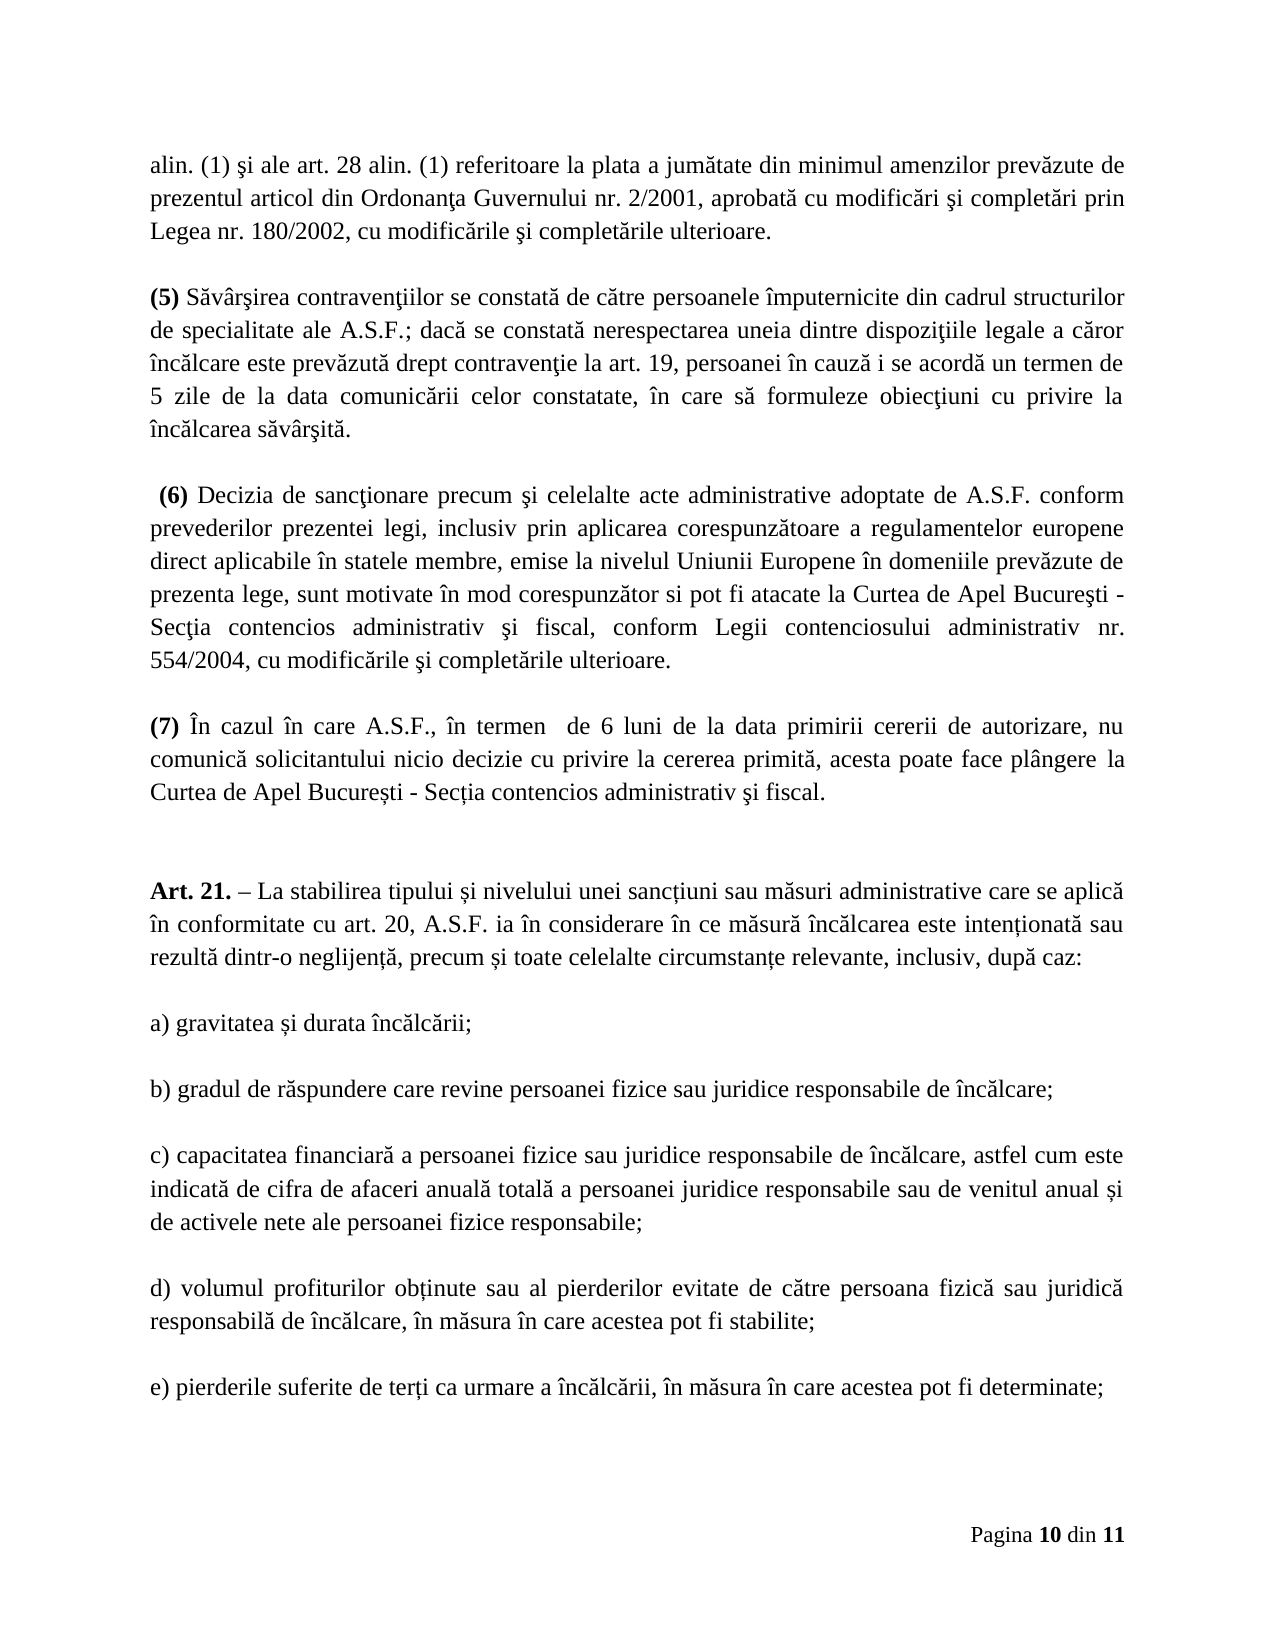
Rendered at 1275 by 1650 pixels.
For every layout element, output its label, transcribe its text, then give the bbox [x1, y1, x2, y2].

text (7) În cazul în care A.S.F., în termen de 6 luni de la data primirii cererii de autorizare, nu comunică solicitantului nicio decizie cu privire la cererea primită, acesta poate face plângere la Curtea de Apel București - Secția contencios administrativ şi fiscal. [150, 711, 1125, 806]
text b) gradul de răspundere care revine persoanei fizice sau juridice responsabile de încălcare; [150, 1074, 1125, 1103]
text e) pierderile suferite de terți ca urmare a încălcării, în măsura în care acestea pot fi determinate; [150, 1372, 1125, 1401]
text c) capacitatea financiară a persoanei fizice sau juridice responsabile de încălcare, astfel cum este indicată de cifra de afaceri anuală totală a persoanei juridice responsabile sau de venitul anual și de activele nete ale persoanei fizice responsabile; [150, 1141, 1125, 1235]
text (5) Săvârşirea contravenţiilor se constată de către persoanele împuternicite din cadrul structurilor de specialitate ale A.S.F.; dacă se constată nerespectarea uneia dintre dispoziţiile legale a căror încălcare este prevăzută drept contravenţie la art. 19, persoanei în cauză i se acordă un termen de 5 zile de la data comunicării celor constatate, în care să formuleze obiecţiuni cu privire la încălcarea săvârşită. [150, 282, 1125, 443]
text Art. 21. – La stabilirea tipului și nivelului unei sancțiuni sau măsuri administrative care se aplică în conformitate cu art. 20, A.S.F. ia în considerare în ce măsură încălcarea este intenționată sau rezultă dintr-o neglijență, precum și toate celelalte circumstanțe relevante, inclusiv, după caz: [150, 876, 1125, 971]
text a) gravitatea și durata încălcării; [150, 1008, 1125, 1037]
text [150, 150, 1125, 245]
text d) volumul profiturilor obținute sau al pierderilor evitate de către persoana fizică sau juridică responsabilă de încălcare, în măsura în care acestea pot fi stabilite; [150, 1273, 1125, 1334]
text (6) Decizia de sancţionare precum şi celelalte acte administrative adoptate de A.S.F. conform prevederilor prezentei legi, inclusiv prin aplicarea corespunzătoare a regulamentelor europene direct aplicabile în statele membre, emise la nivelul Uniunii Europene în domeniile prevăzute de prezenta lege, sunt motivate în mod corespunzător si pot fi atacate la Curtea de Apel Bucureşti - Secţia contencios administrativ şi fiscal, conform Legii contenciosului administrativ nr. 554/2004, cu modificările şi completările ulterioare. [150, 480, 1125, 674]
